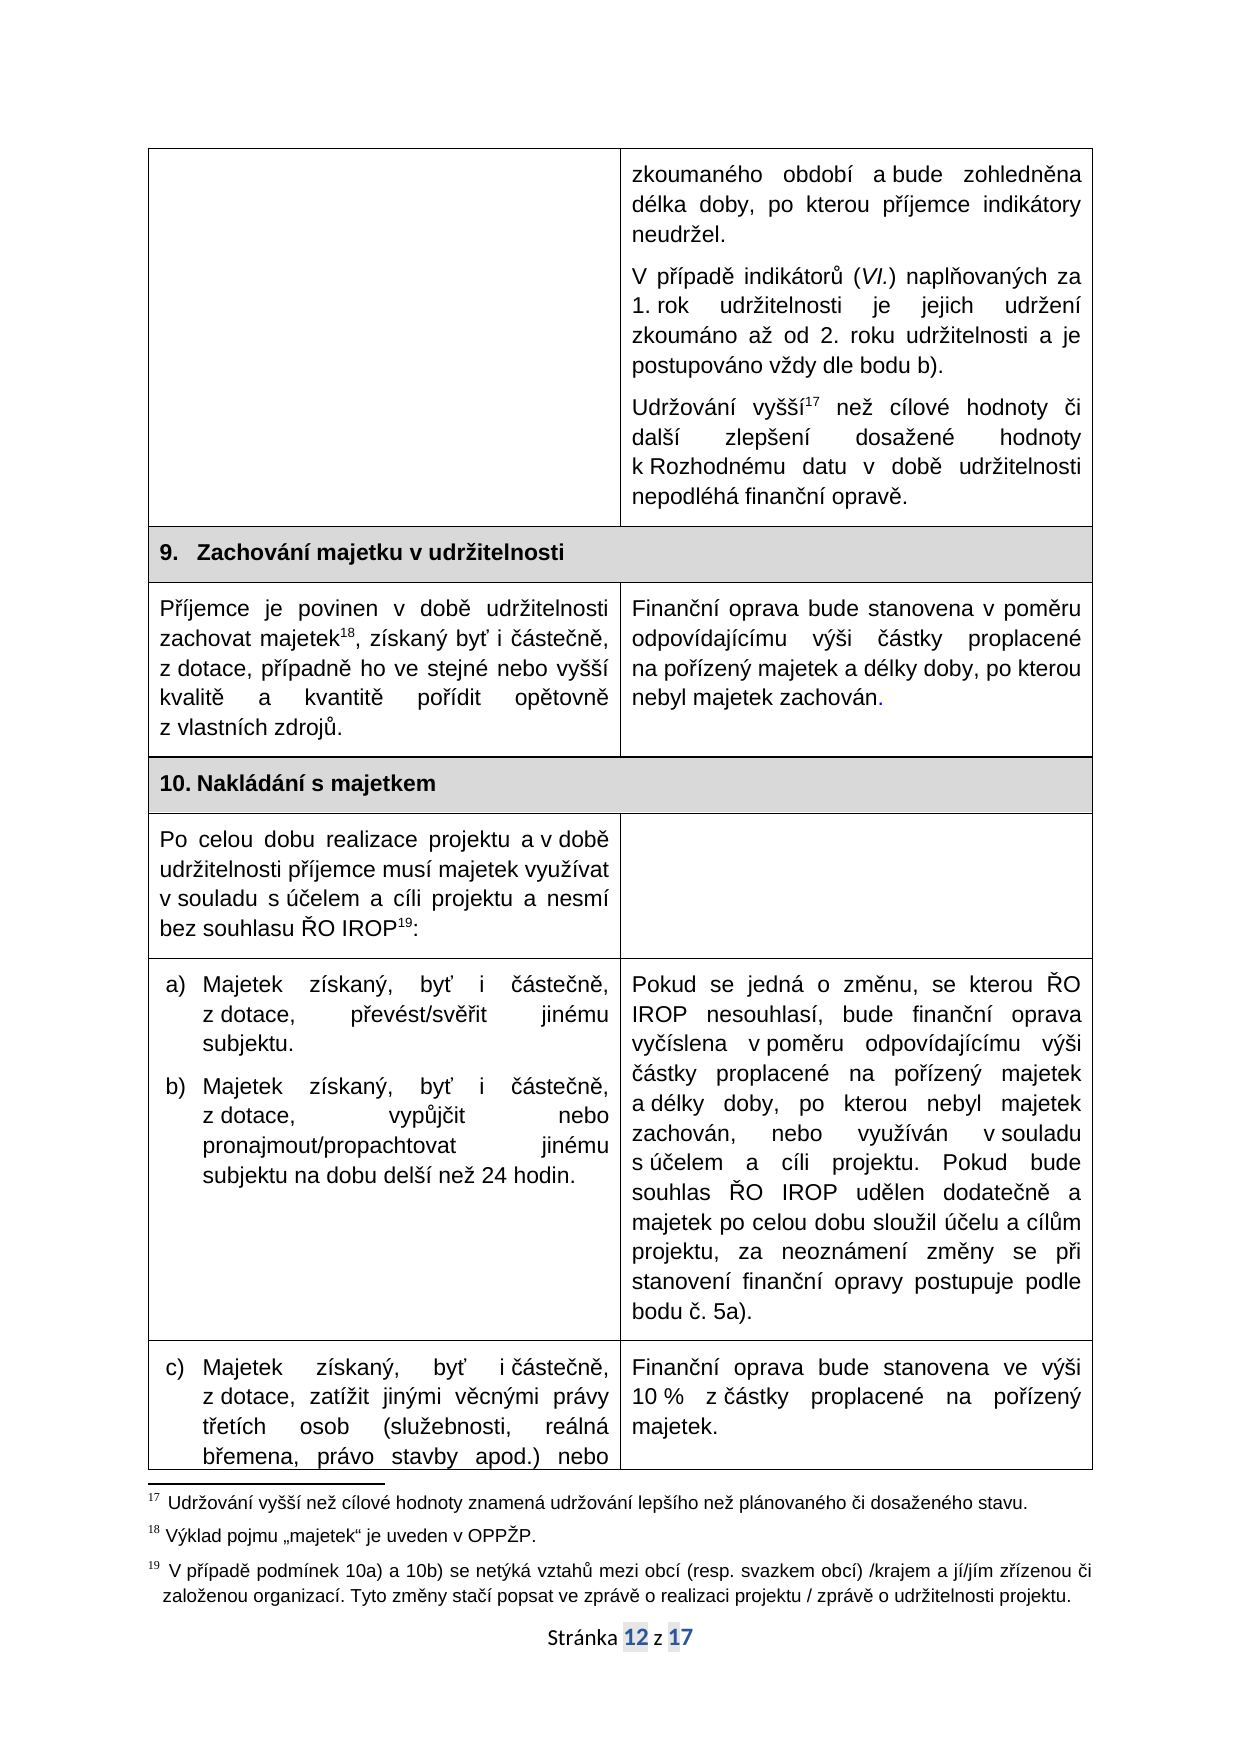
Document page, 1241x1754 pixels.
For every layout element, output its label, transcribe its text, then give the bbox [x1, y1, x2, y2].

table_cell Finanční oprava bude stanovena v poměru odpovídajícímu výši částky proplacené na pořízený majetek a délky doby, po kterou nebyl majetek zachován. [621, 583, 1092, 756]
table_cell Po celou dobu realizace projektu a v době udržitelnosti příjemce musí majetek využívat v souladu s účelem a cíli projektu a nesmí bez souhlasu ŘO IROP: [149, 814, 620, 957]
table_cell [621, 149, 1092, 526]
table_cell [149, 149, 620, 526]
table_cell Nakládání s majetkem [149, 758, 1092, 812]
table_cell [621, 814, 1092, 957]
table_cell Pokud se jedná o změnu, se kterou ŘO IROP nesouhlasí, bude finanční oprava vyčíslena v poměru odpovídajícímu výši částky proplacené na pořízený majetek a délky doby, po kterou nebyl majetek zachován, nebo využíván v souladu s účelem a cíli projektu. Pokud bude souhlas ŘO IROP udělen dodatečně a majetek po celou dobu sloužil účelu a cílům projektu, za neoznámení změny se při stanovení finanční opravy postupuje podle bodu č. 5a). [621, 959, 1092, 1340]
table_cell Zachování majetku v udržitelnosti [149, 527, 1092, 582]
table_cell Příjemce je povinen v době udržitelnosti zachovat majetek, získaný byť i částečně, z dotace, případně ho ve stejné nebo vyšší kvalitě a kvantitě pořídit opětovně z vlastních zdrojů. [149, 583, 620, 756]
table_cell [149, 1341, 620, 1469]
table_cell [621, 1341, 1092, 1469]
table_cell Majetek získaný, byť i částečně, z dotace, převést/svěřit jinému subjektu. Majetek získaný, byť i částečně, z dotace, vypůjčit nebo pronajmout/propachtovat jinému subjektu na dobu delší než 24 hodin. [149, 959, 620, 1340]
